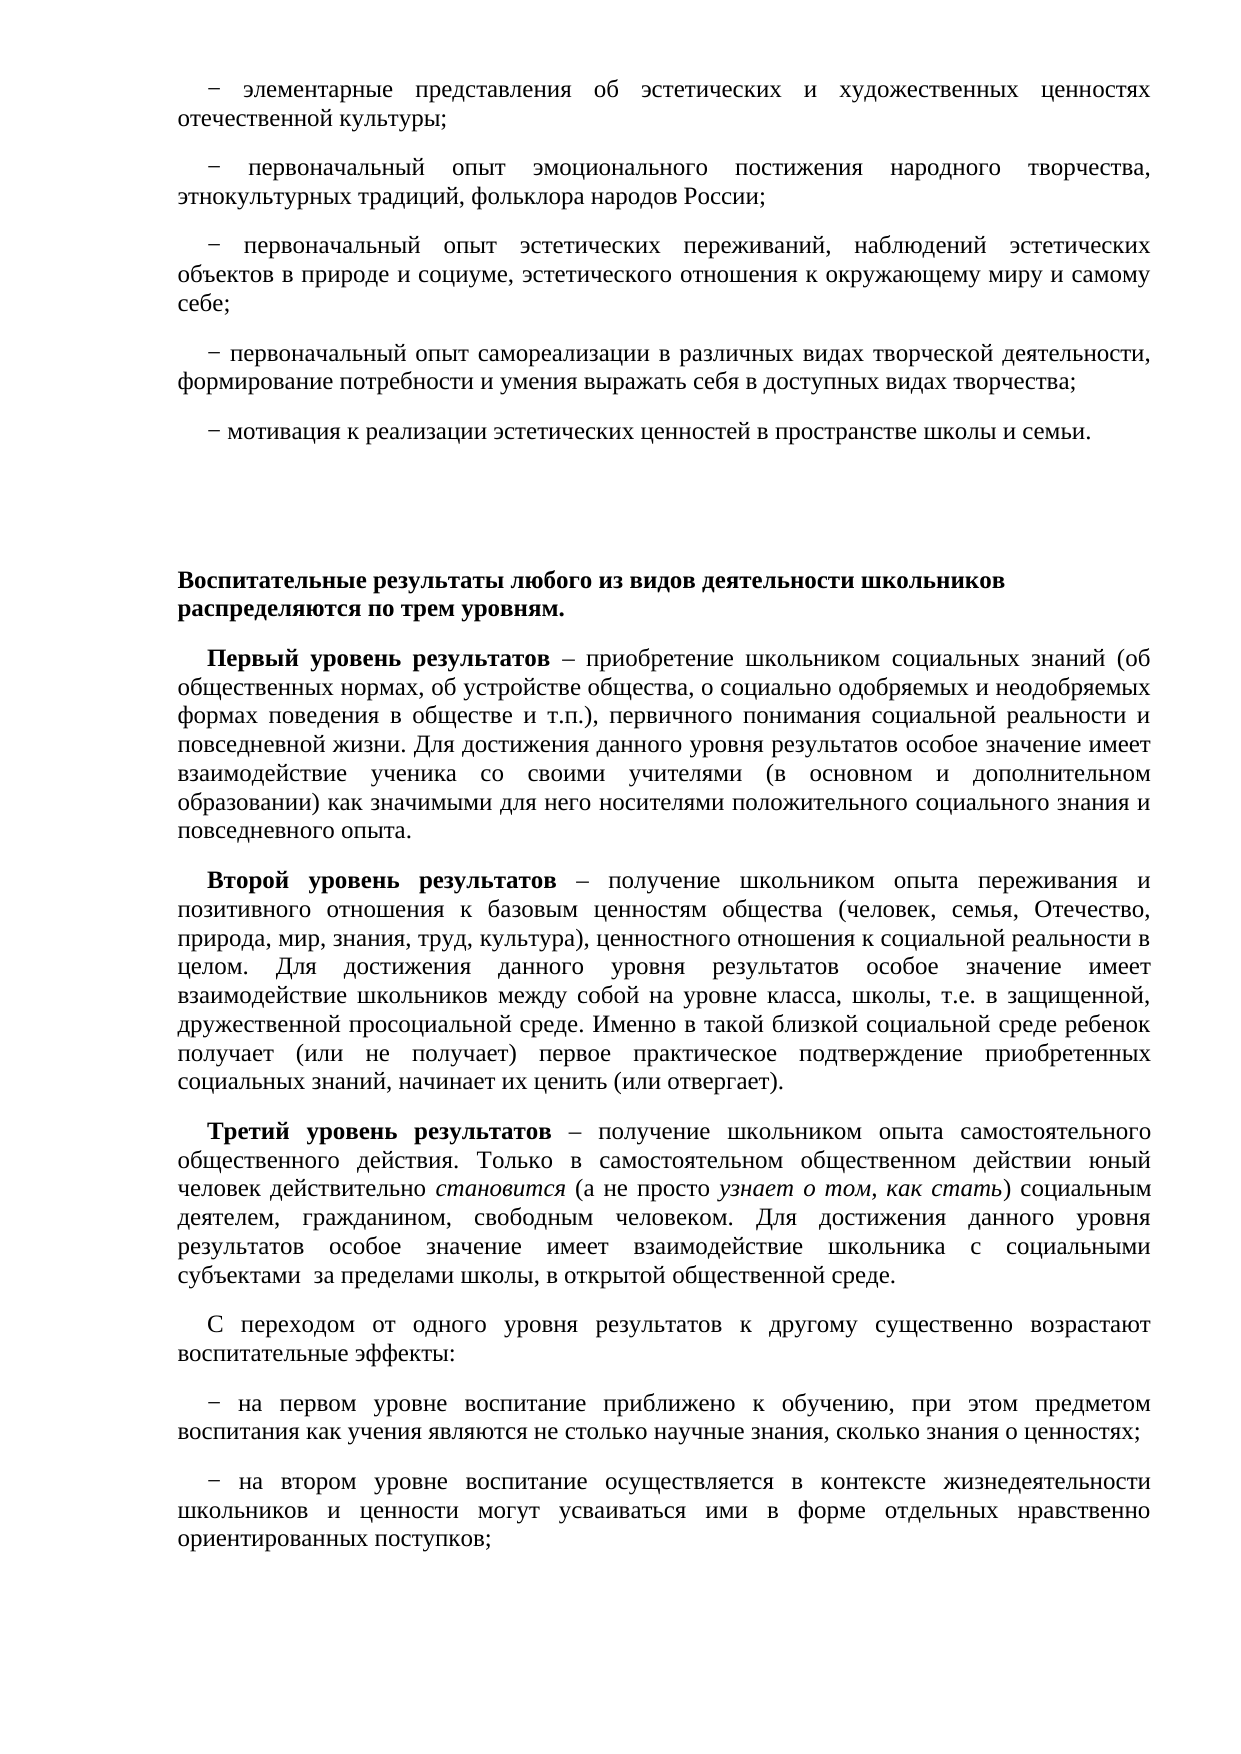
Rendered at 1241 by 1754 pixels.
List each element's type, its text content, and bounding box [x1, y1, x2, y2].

text Первый уровень результатов – приобретение школьником социальных знаний (об общественных нормах, об устройстве общества, о социально одобряемых и неодобряемых формах поведения в обществе и т.п.), первичного понимания социальной реальности и повседневной жизни. Для достижения данного уровня результатов особое значение имеет взаимодействие ученика со своими учителями (в основном и дополнительном образовании) как значимыми для него носителями положительного социального знания и повседневного опыта. [177, 643, 1152, 844]
text Второй уровень результатов – получение школьником опыта переживания и позитивного отношения к базовым ценностям общества (человек, семья, Отечество, природа, мир, знания, труд, культура), ценностного отношения к социальной реальности в целом. Для достижения данного уровня результатов особое значение имеет взаимодействие школьников между собой на уровне класса, школы, т.е. в защищенной, дружественной просоциальной среде. Именно в такой близкой социальной среде ребенок получает (или не получает) первое практическое подтверждение приобретенных социальных знаний, начинает их ценить (или отвергает). [177, 865, 1152, 1095]
text − первоначальный опыт самореализации в различных видах творческой деятельности, формирование потребности и умения выражать себя в доступных видах творчества; [177, 338, 1152, 395]
text − первоначальный опыт эмоционального постижения народного творчества, этнокультурных традиций, фольклора народов России; [177, 152, 1152, 210]
text С переходом от одного уровня результатов к другому существенно возрастают воспитательные эффекты: [177, 1309, 1152, 1367]
text Третий уровень результатов – получение школьником опыта самостоятельного общественного действия. Только в самостоятельном общественном действии юный человек действительно становится (а не просто узнает о том, как стать) социальным деятелем, гражданином, свободным человеком. Для достижения данного уровня результатов особое значение имеет взаимодействие школьника с социальными субъектами за пределами школы, в открытой общественной среде. [177, 1116, 1152, 1288]
text − на первом уровне воспитание приближено к обучению, при этом предметом воспитания как учения являются не столько научные знания, сколько знания о ценностях; [177, 1388, 1152, 1445]
text − мотивация к реализации эстетических ценностей в пространстве школы и семьи. [177, 416, 1152, 445]
text Воспитательные результаты любого из видов деятельности школьников распределяются по трем уровням. [177, 565, 1152, 622]
text − первоначальный опыт эстетических переживаний, наблюдений эстетических объектов в природе и социуме, эстетического отношения к окружающему миру и самому себе; [177, 231, 1152, 317]
text − на втором уровне воспитание осуществляется в контексте жизнедеятельности школьников и ценности могут усваиваться ими в форме отдельных нравственно ориентированных поступков; [177, 1466, 1152, 1552]
text − элементарные представления об эстетических и художественных ценностях отечественной культуры; [177, 74, 1152, 131]
